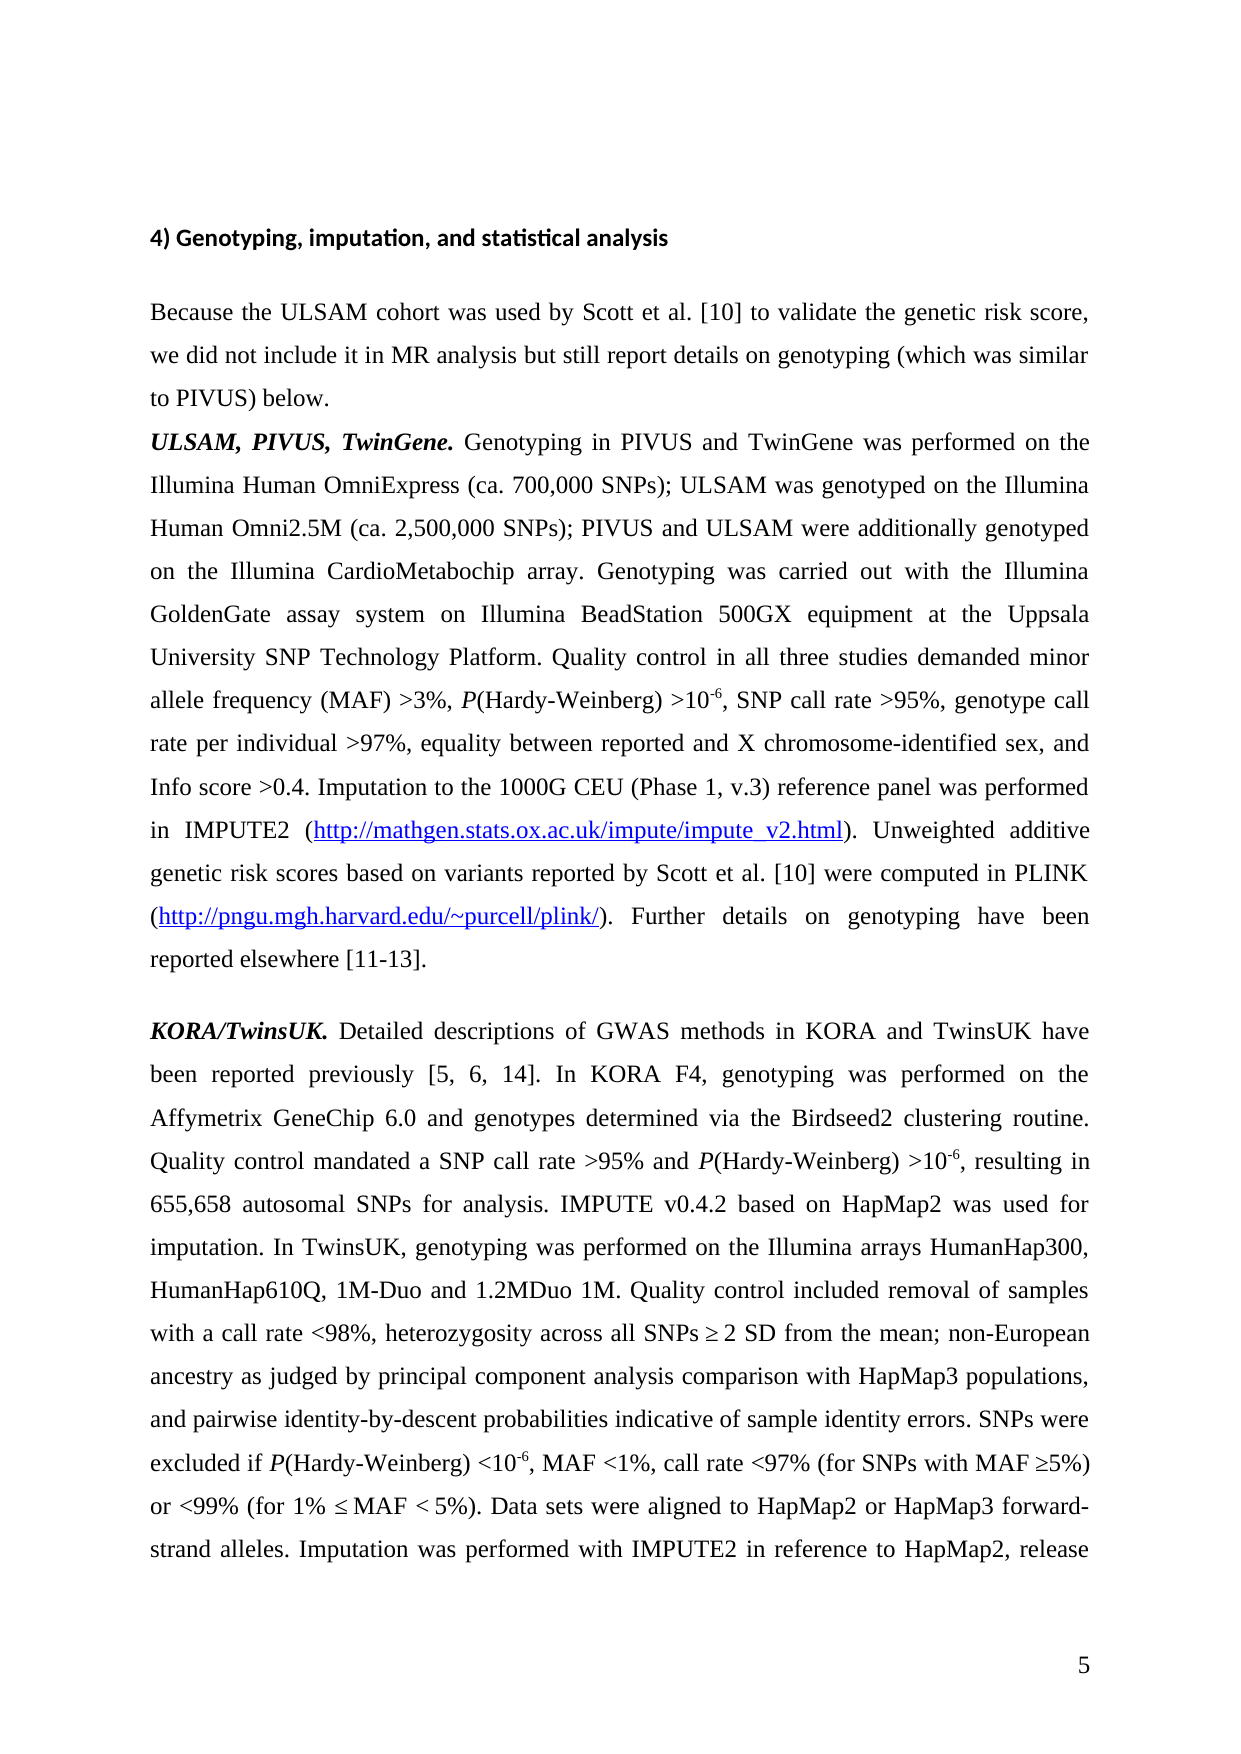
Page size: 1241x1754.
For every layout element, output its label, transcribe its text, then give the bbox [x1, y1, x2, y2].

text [150, 1016, 1090, 1563]
text Because the ULSAM cohort was used by Scott et al. [10] to validate the genetic risk score, we did not include it in MR analysis but still report details on genotyping (which was similar to PIVUS) below. [150, 297, 1090, 412]
text 4) Genotyping, imputation, and statistical analysis [150, 222, 1090, 253]
text ULSAM, PIVUS, TwinGene. Genotyping in PIVUS and TwinGene was performed on the Illumina Human OmniExpress (ca. 700,000 SNPs); ULSAM was genotyped on the Illumina Human Omni2.5M (ca. 2,500,000 SNPs); PIVUS and ULSAM were additionally genotyped on the Illumina CardioMetabochip array. Genotyping was carried out with the Illumina GoldenGate assay system on Illumina BeadStation 500GX equipment at the Uppsala University SNP Technology Platform. Quality control in all three studies demanded minor allele frequency (MAF) >3%, P(Hardy-Weinberg) >10-6, SNP call rate >95%, genotype call rate per individual >97%, equality between reported and X chromosome-identified sex, and Info score >0.4. Imputation to the 1000G CEU (Phase 1, v.3) reference panel was performed in IMPUTE2 (http://mathgen.stats.ox.ac.uk/impute/impute_v2.html). Unweighted additive genetic risk scores based on variants reported by Scott et al. [10] were computed in PLINK (http://pngu.mgh.harvard.edu/~purcell/plink/). Further details on genotyping have been reported elsewhere [11-13]. [150, 427, 1090, 973]
